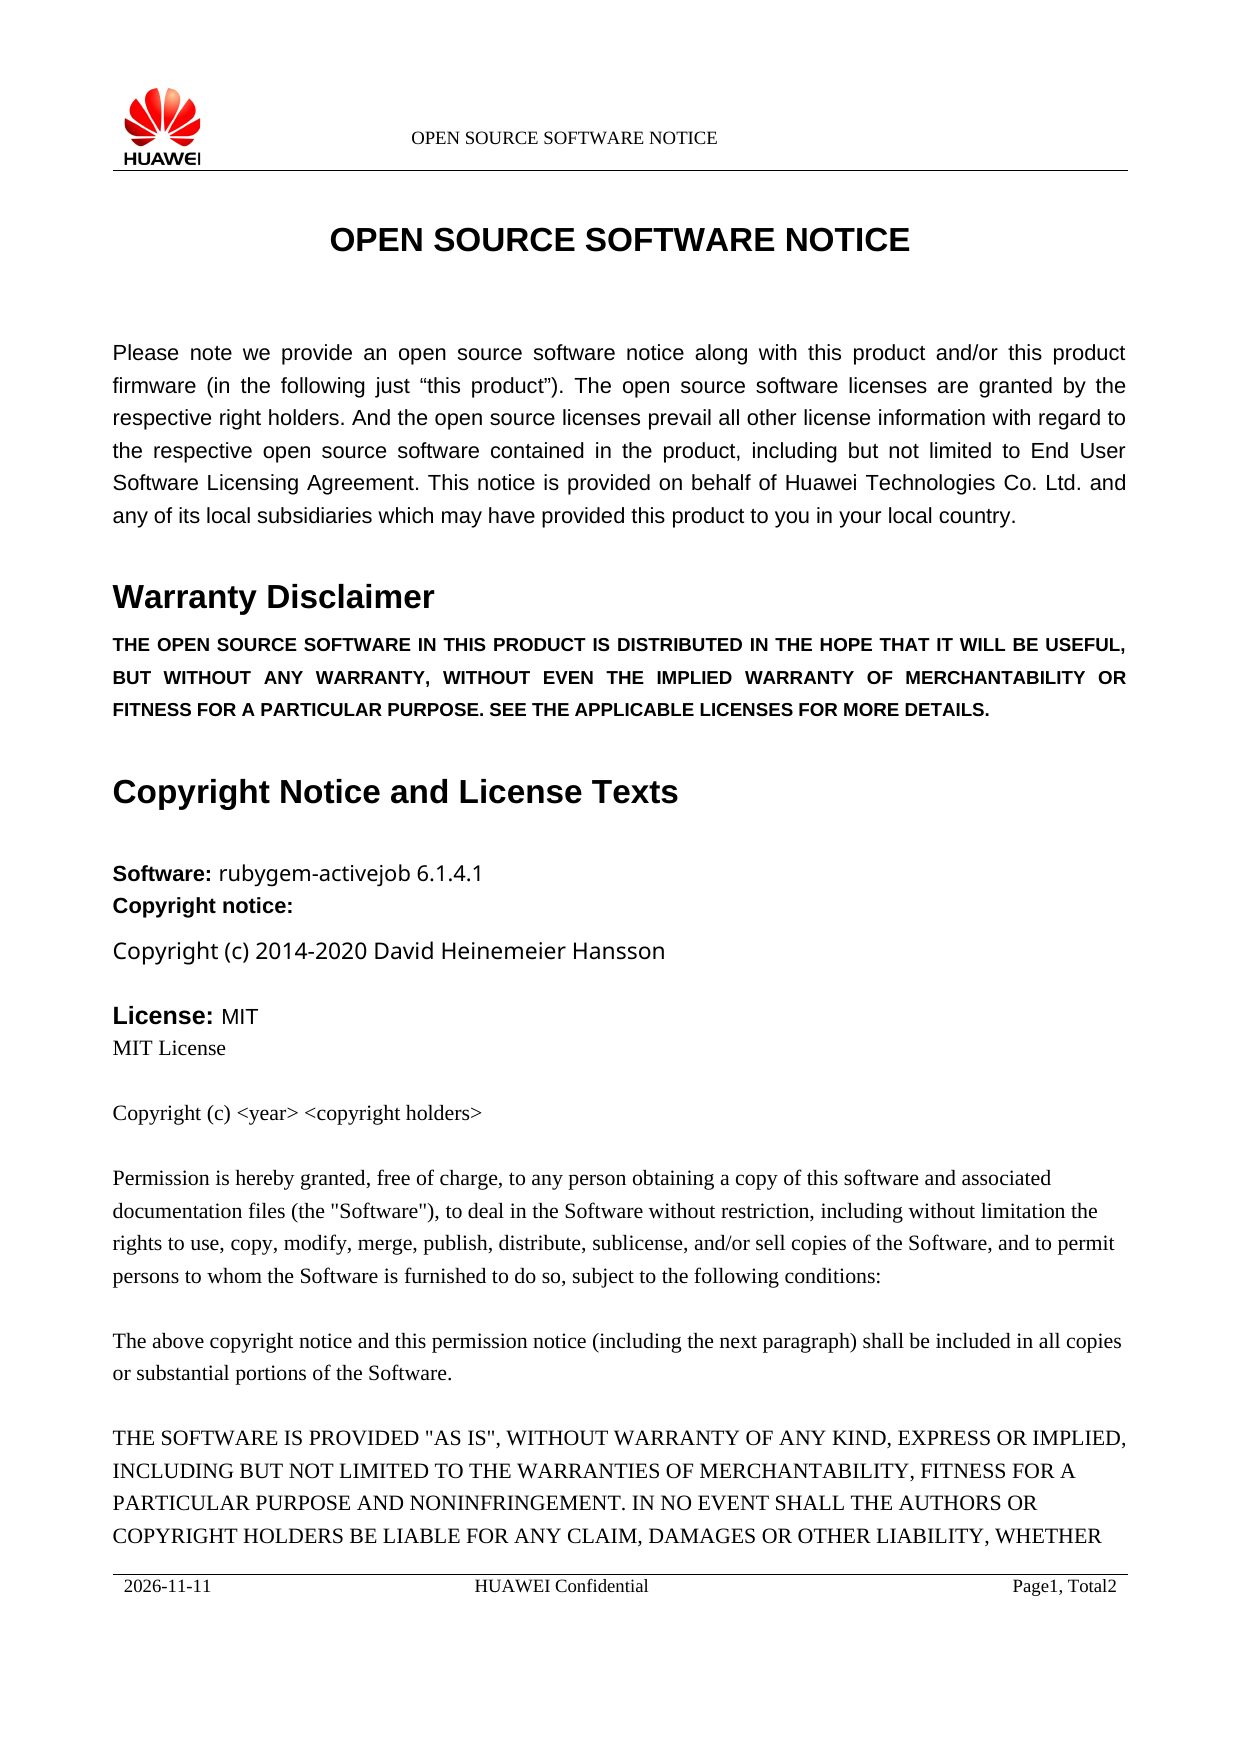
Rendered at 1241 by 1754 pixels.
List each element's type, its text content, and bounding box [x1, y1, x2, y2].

text License: MIT [112, 999, 1128, 1031]
picture [124, 88, 201, 165]
title Software: rubygem-activejob 6.1.4.1 [112, 856, 1128, 889]
text The open source software in this product is distributed in the hope that it will be useful, but WITHOUT ANY WARRANTY, without even the implied warranty of MERCHANTABILITY or FITNESS FOR A PARTICULAR PURPOSE. See the applicable licenses for more details. [112, 629, 1128, 726]
text Copyright notice: [112, 889, 1128, 921]
text Copyright (c) 2014-2020 David Heinemeier Hansson [112, 934, 1128, 999]
text OPEN SOURCE SOFTWARE NOTICE [112, 206, 1128, 271]
text Warranty Disclaimer [112, 564, 1128, 629]
text Copyright Notice and License Texts [112, 759, 1128, 824]
text Please note we provide an open source software notice along with this product and/or this product firmware (in the following just “this product”). The open source software licenses are granted by the respective right holders. And the open source licenses prevail all other license information with regard to the respective open source software contained in the product, including but not limited to End User Software Licensing Agreement. This notice is provided on behalf of Huawei Technologies Co. Ltd. and any of its local subsidiaries which may have provided this product to you in your local country. [112, 336, 1128, 531]
